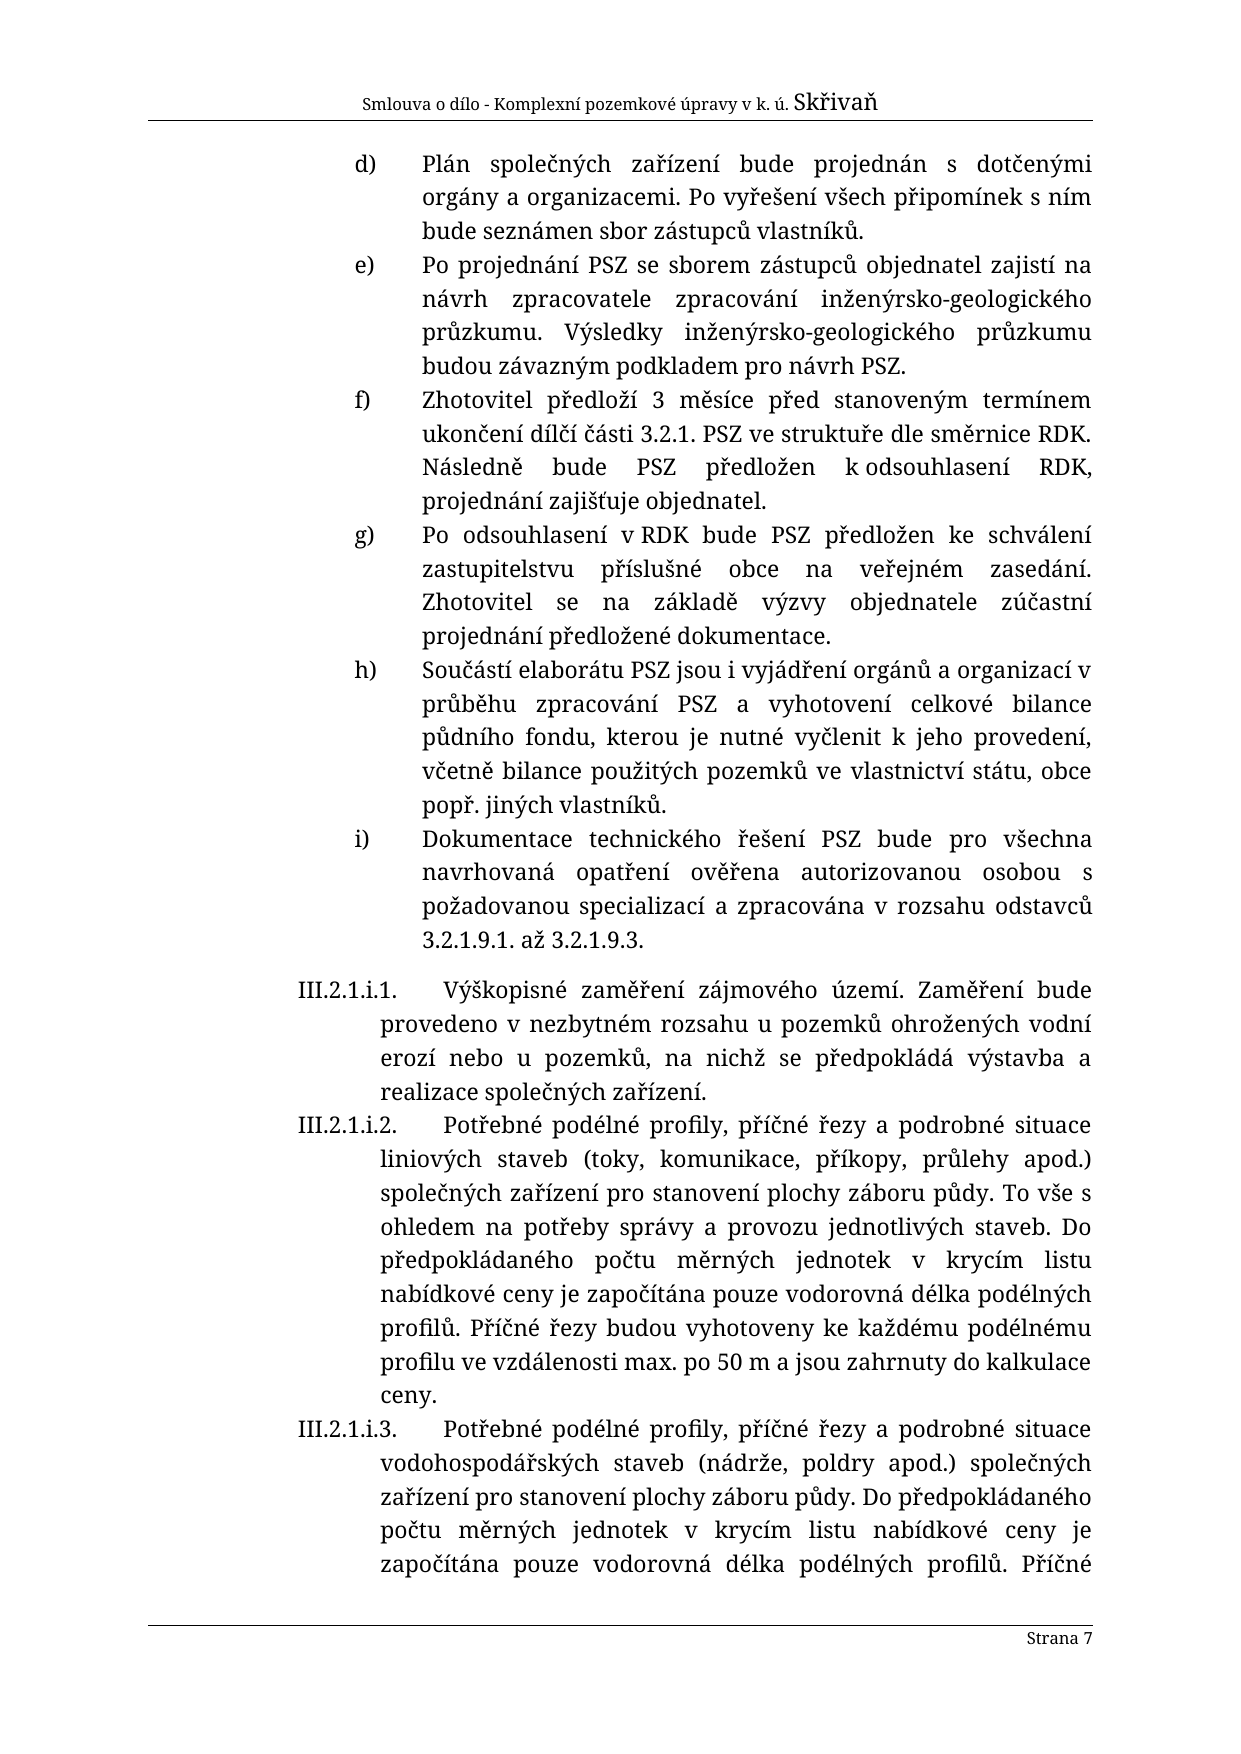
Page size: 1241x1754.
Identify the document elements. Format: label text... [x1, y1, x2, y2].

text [298, 1413, 1093, 1579]
text Výškopisné zaměření zájmového území. Zaměření bude provedeno v nezbytném rozsahu u pozemků ohrožených vodní erozí nebo u pozemků, na nichž se předpokládá výstavba a realizace společných zařízení. [298, 974, 1093, 1107]
text Dokumentace technického řešení PSZ bude pro všechna navrhovaná opatření ověřena autorizovanou osobou s požadovanou specializací a zpracována v rozsahu odstavců 3.2.1.9.1. až 3.2.1.9.3. [354, 823, 1093, 955]
text Po projednání PSZ se sborem zástupců objednatel zajistí na návrh zpracovatele zpracování inženýrsko-geologického průzkumu. Výsledky inženýrsko-geologického průzkumu budou závazným podkladem pro návrh PSZ. [354, 249, 1093, 381]
text Po odsouhlasení v RDK bude PSZ předložen ke schválení zastupitelstvu příslušné obce na veřejném zasedání. Zhotovitel se na základě výzvy objednatele zúčastní projednání předložené dokumentace. [354, 519, 1093, 651]
text Plán společných zařízení bude projednán s dotčenými orgány a organizacemi. Po vyřešení všech připomínek s ním bude seznámen sbor zástupců vlastníků. [354, 148, 1093, 246]
text Potřebné podélné profily, příčné řezy a podrobné situace liniových staveb (toky, komunikace, příkopy, průlehy apod.) společných zařízení pro stanovení plochy záboru půdy. To vše s ohledem na potřeby správy a provozu jednotlivých staveb. Do předpokládaného počtu měrných jednotek v krycím listu nabídkové ceny je započítána pouze vodorovná délka podélných profilů. Příčné řezy budou vyhotoveny ke každému podélnému profilu ve vzdálenosti max. po 50 m a jsou zahrnuty do kalkulace ceny. [298, 1109, 1093, 1411]
text Zhotovitel předloží 3 měsíce před stanoveným termínem ukončení dílčí části 3.2.1. PSZ ve struktuře dle směrnice RDK. Následně bude PSZ předložen k odsouhlasení RDK, projednání zajišťuje objednatel. [354, 384, 1093, 516]
text Součástí elaborátu PSZ jsou i vyjádření orgánů a organizací v průběhu zpracování PSZ a vyhotovení celkové bilance půdního fondu, kterou je nutné vyčlenit k jeho provedení, včetně bilance použitých pozemků ve vlastnictví státu, obce popř. jiných vlastníků. [354, 654, 1093, 820]
